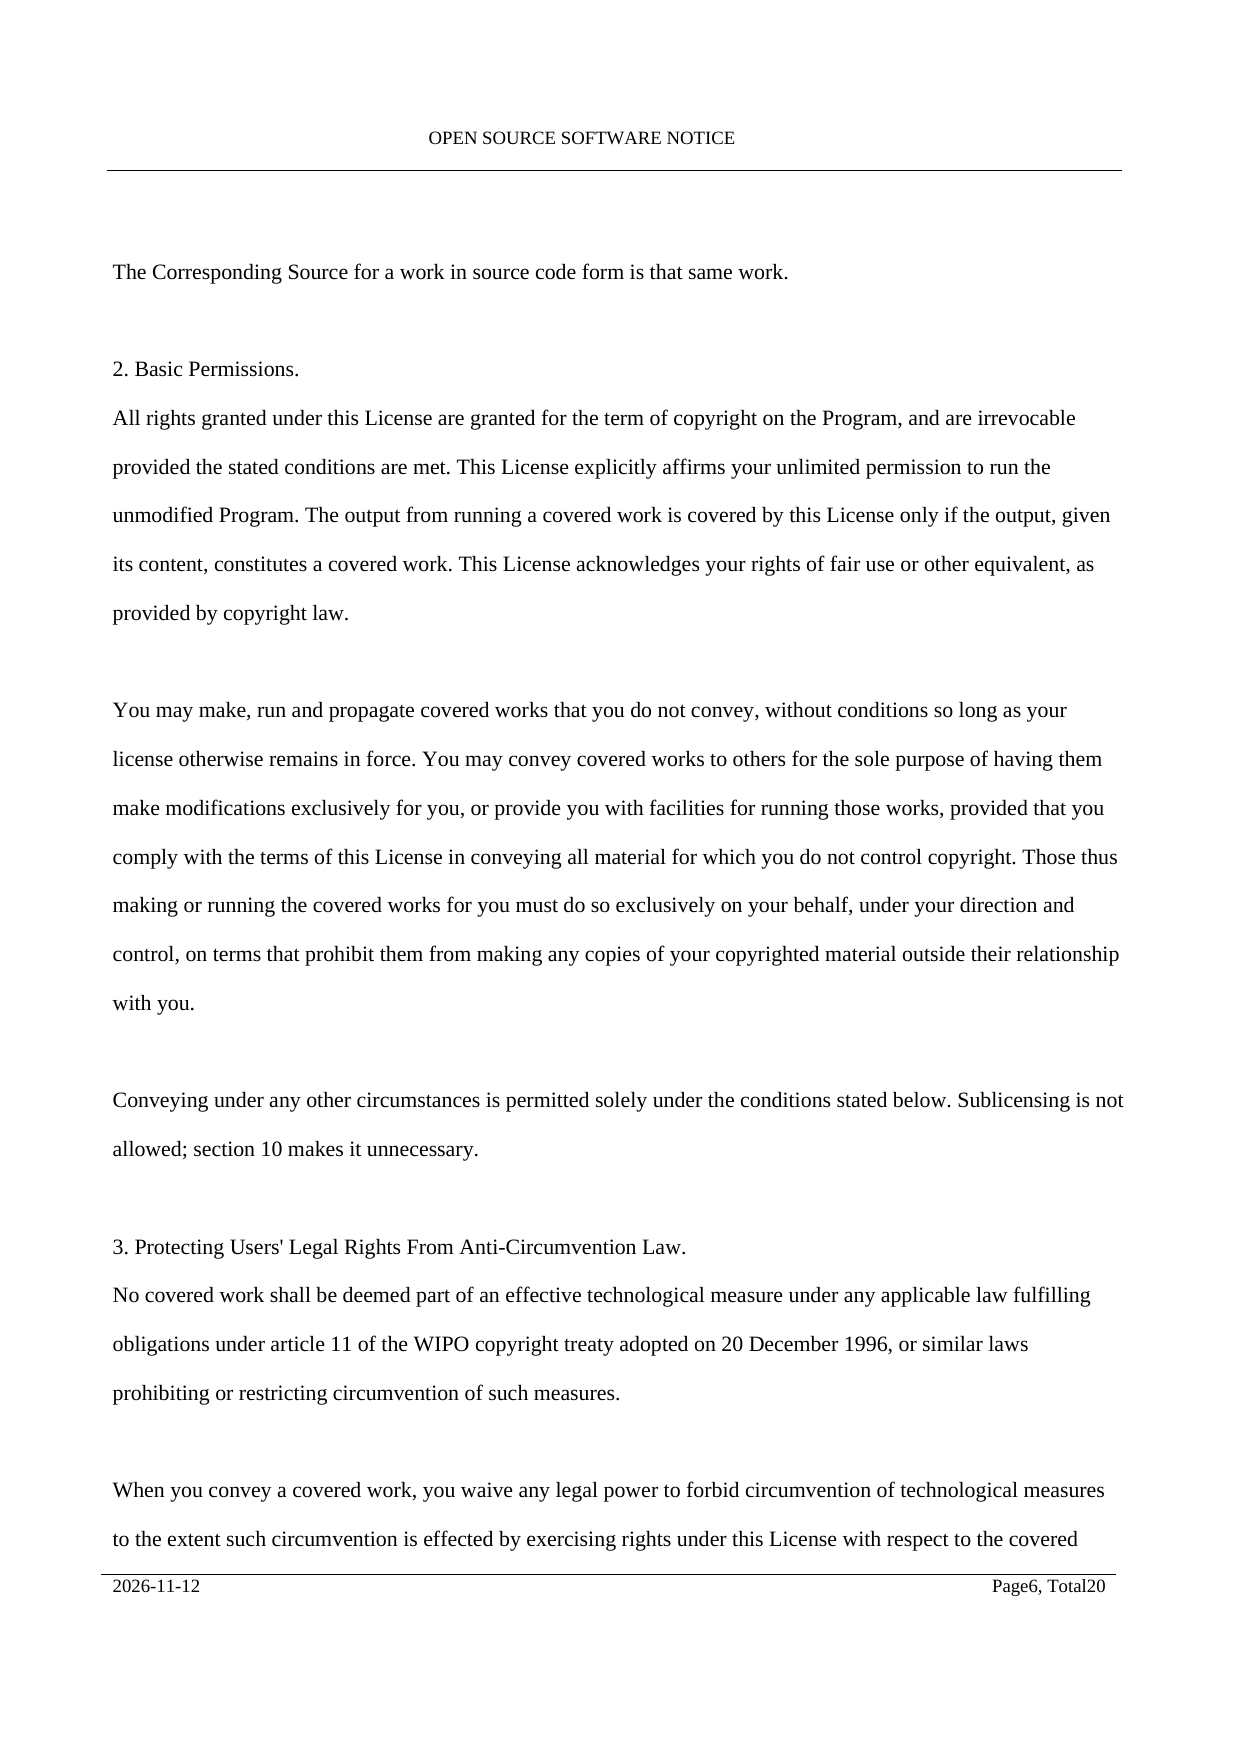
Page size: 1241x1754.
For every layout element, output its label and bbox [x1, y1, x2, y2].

text [112, 206, 1128, 1555]
